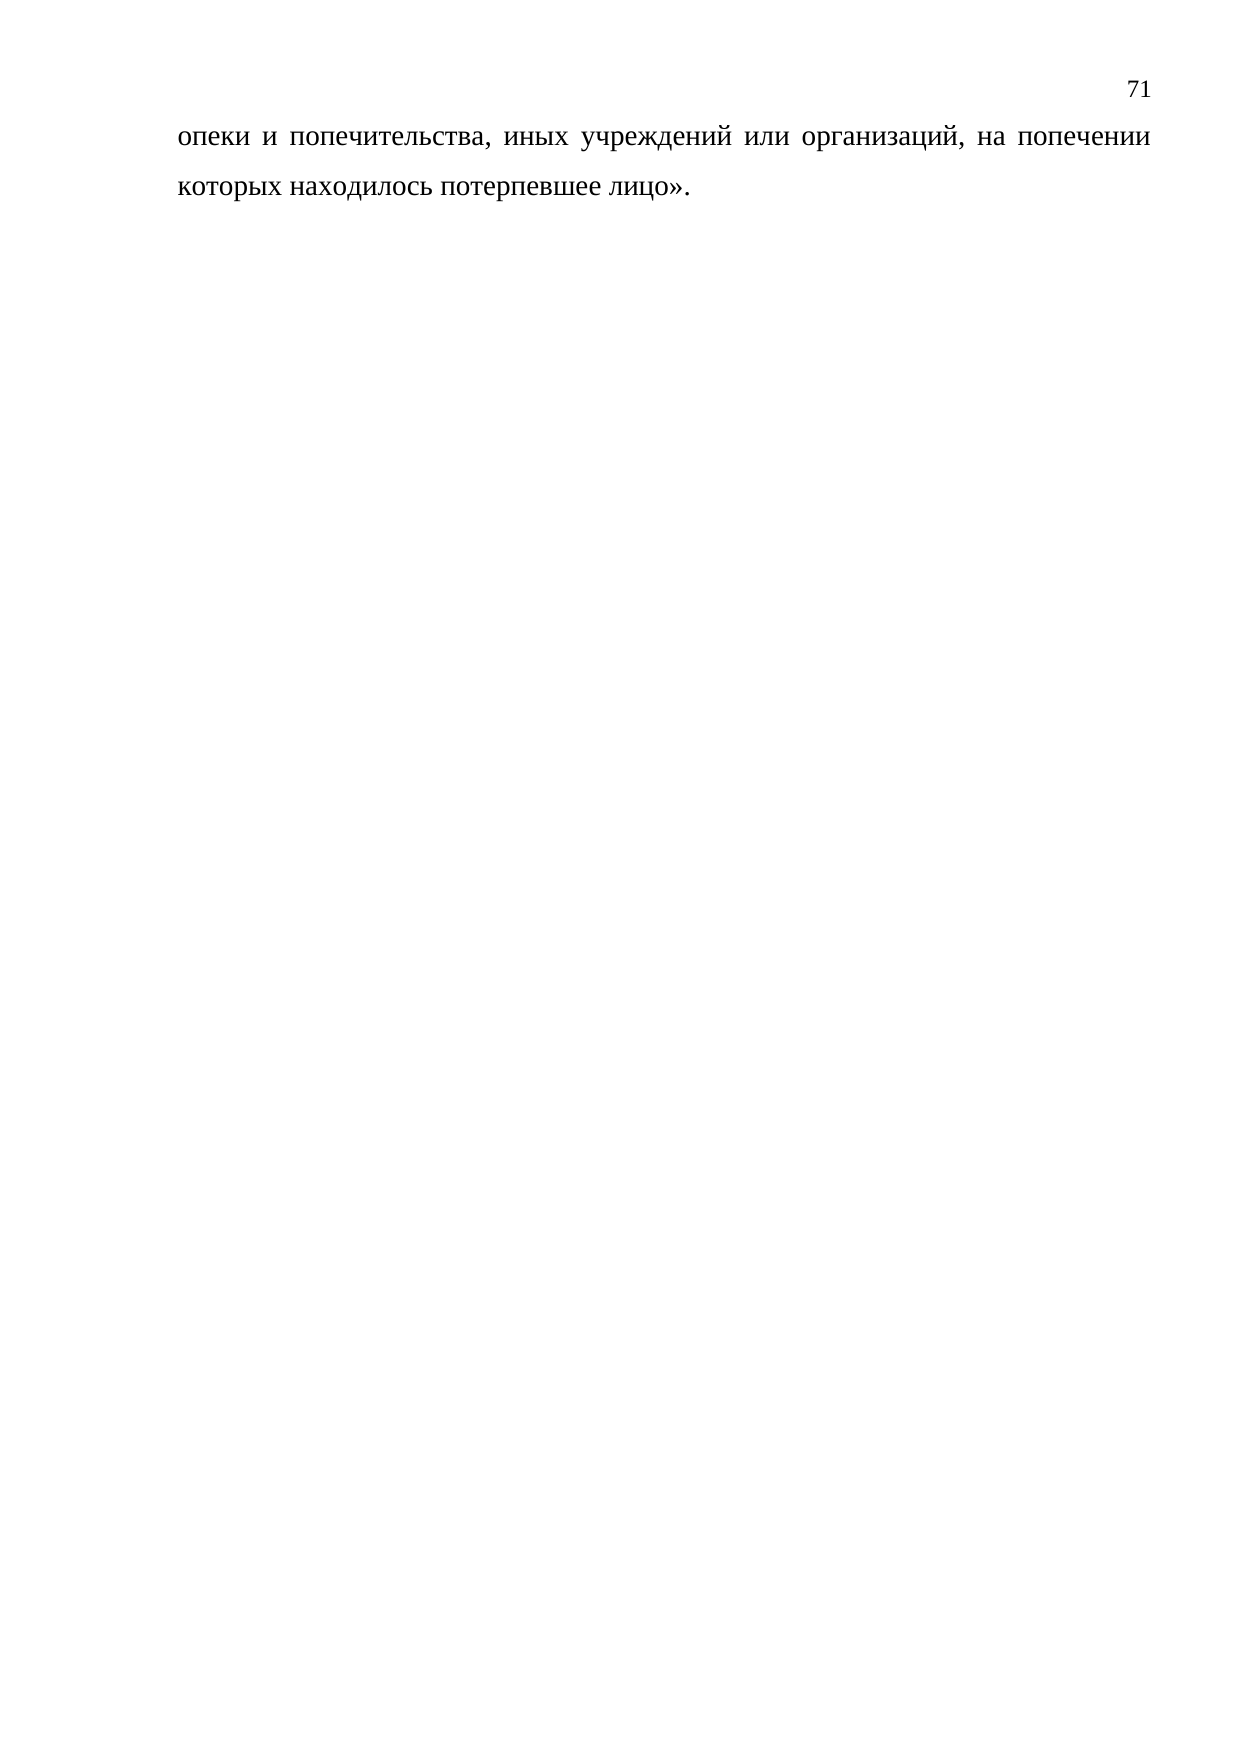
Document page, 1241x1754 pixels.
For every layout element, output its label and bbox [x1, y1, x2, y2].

text [177, 118, 1152, 202]
